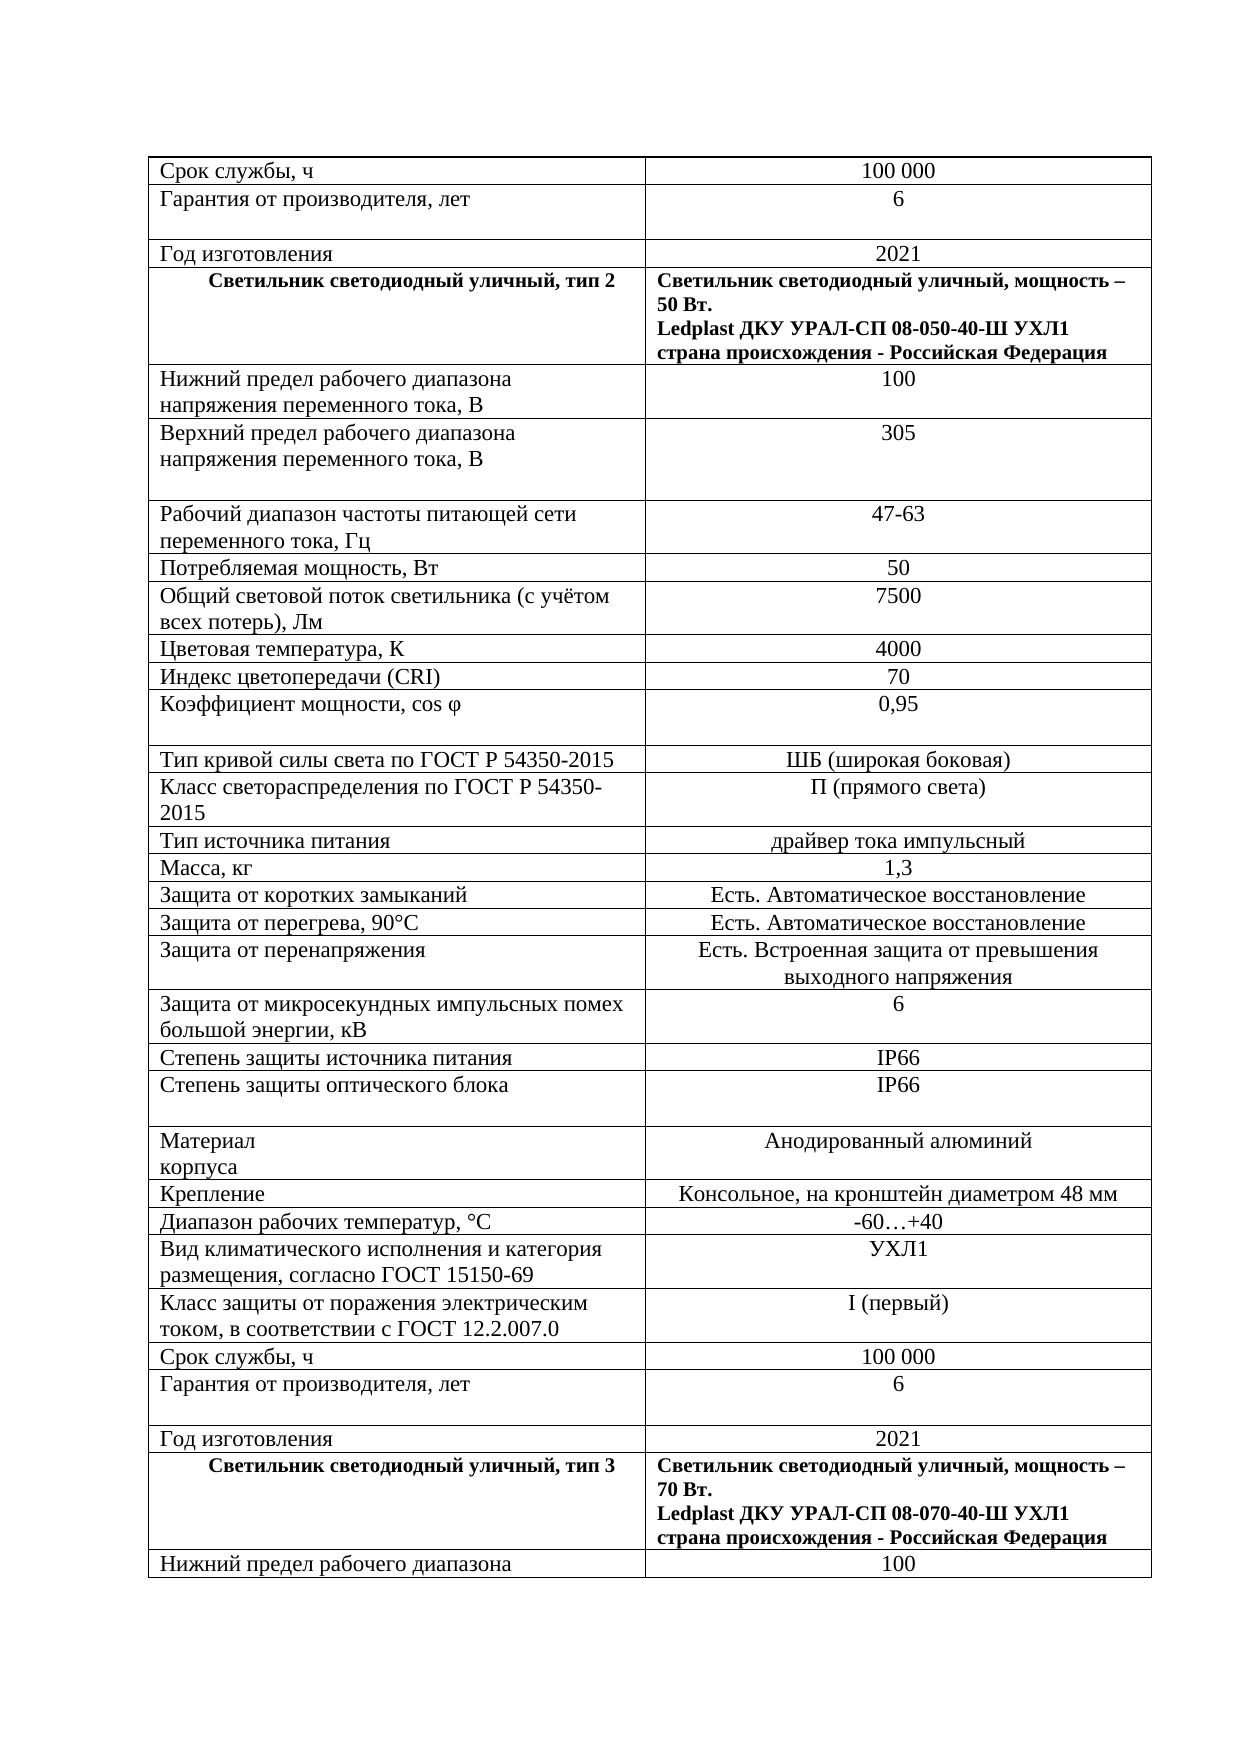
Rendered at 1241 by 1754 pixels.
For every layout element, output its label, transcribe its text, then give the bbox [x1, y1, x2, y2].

table_cell 100 000 [646, 1343, 1151, 1369]
table_cell ШБ (широкая боковая) [646, 746, 1151, 772]
table_cell 6 [646, 185, 1151, 239]
table_cell Класс защиты от поражения электрическим током, в соответствии с ГОСТ 12.2.007.0 [149, 1289, 645, 1342]
table_cell Анодированный алюминий [646, 1127, 1151, 1179]
table_cell драйвер тока импульсный [646, 827, 1151, 853]
table_cell 47-63 [646, 501, 1151, 553]
table_cell 100 [646, 365, 1151, 418]
table_cell 0,95 [646, 690, 1151, 744]
table_cell Крепление [149, 1180, 645, 1207]
table_cell Светильник светодиодный уличный, тип 3 [149, 1453, 645, 1549]
table_cell Защита от микросекундных импульсных помех большой энергии, кВ [149, 990, 645, 1043]
table_cell Вид климатического исполнения и категория размещения, согласно ГОСТ 15150-69 [149, 1235, 645, 1288]
table_cell Общий световой поток светильника (с учётом всех потерь), Лм [149, 582, 645, 634]
table_cell Светильник светодиодный уличный, мощность – 50 Вт. Ledplast ДКУ УРАЛ-СП 08-050-40-Ш УХЛ1 страна происхождения - Российская Федерация [646, 268, 1151, 364]
table_cell Год изготовления [149, 1426, 645, 1452]
table_cell Защита от коротких замыканий [149, 882, 645, 908]
table_cell Нижний предел рабочего диапазона напряжения переменного тока, В [149, 365, 645, 418]
table_cell Год изготовления [149, 240, 645, 267]
table_cell 6 [646, 990, 1151, 1043]
table_cell Есть. Автоматическое восстановление [646, 909, 1151, 935]
table_cell Рабочий диапазон частоты питающей сети переменного тока, Гц [149, 501, 645, 553]
table_cell Тип кривой силы света по ГОСТ Р 54350-2015 [149, 746, 645, 772]
table_cell П (прямого света) [646, 773, 1151, 826]
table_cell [149, 1550, 645, 1577]
table_cell Есть. Встроенная защита от превышения выходного напряжения [646, 936, 1151, 989]
table_cell Коэффициент мощности, cos φ [149, 690, 645, 744]
table_cell 6 [646, 1370, 1151, 1424]
table_cell Гарантия от производителя, лет [149, 1370, 645, 1424]
table_cell Защита от перегрева, 90°С [149, 909, 645, 935]
table_cell 50 [646, 554, 1151, 581]
table_cell Срок службы, ч [149, 1343, 645, 1369]
table_cell IP66 [646, 1044, 1151, 1070]
table_cell I (первый) [646, 1289, 1151, 1342]
table_cell Степень защиты источника питания [149, 1044, 645, 1070]
table_cell Класс светораспределения по ГОСТ Р 54350-2015 [149, 773, 645, 826]
table_cell Тип источника питания [149, 827, 645, 853]
table_cell 305 [646, 419, 1151, 499]
table_cell 2021 [646, 240, 1151, 267]
table_cell 4000 [646, 635, 1151, 662]
table_cell -60…+40 [646, 1208, 1151, 1234]
table_cell 100 [646, 1550, 1151, 1577]
table_cell 7500 [646, 582, 1151, 634]
table_cell IP66 [646, 1071, 1151, 1126]
table_cell Цветовая температура, К [149, 635, 645, 662]
table_cell Гарантия от производителя, лет [149, 185, 645, 239]
table_cell Светильник светодиодный уличный, тип 2 [149, 268, 645, 364]
table_cell 100 000 [646, 158, 1151, 184]
table_cell Светильник светодиодный уличный, мощность – 70 Вт. Ledplast ДКУ УРАЛ-СП 08-070-40-Ш УХЛ1 страна происхождения - Российская Федерация [646, 1453, 1151, 1549]
table_cell Индекс цветопередачи (CRI) [149, 663, 645, 689]
table_cell Материал корпуса [149, 1127, 645, 1179]
table_cell УХЛ1 [646, 1235, 1151, 1288]
table_cell 2021 [646, 1426, 1151, 1452]
table_cell Масса, кг [149, 854, 645, 881]
table_cell 1,3 [646, 854, 1151, 881]
table_cell Срок службы, ч [149, 158, 645, 184]
table_cell Степень защиты оптического блока [149, 1071, 645, 1126]
table_cell 70 [646, 663, 1151, 689]
table_cell Есть. Автоматическое восстановление [646, 882, 1151, 908]
table_cell Потребляемая мощность, Вт [149, 554, 645, 581]
table_cell Защита от перенапряжения [149, 936, 645, 989]
table_cell Верхний предел рабочего диапазона напряжения переменного тока, В [149, 419, 645, 499]
table_cell Консольное, на кронштейн диаметром 48 мм [646, 1180, 1151, 1207]
table_cell Диапазон рабочих температур, °С [149, 1208, 645, 1234]
